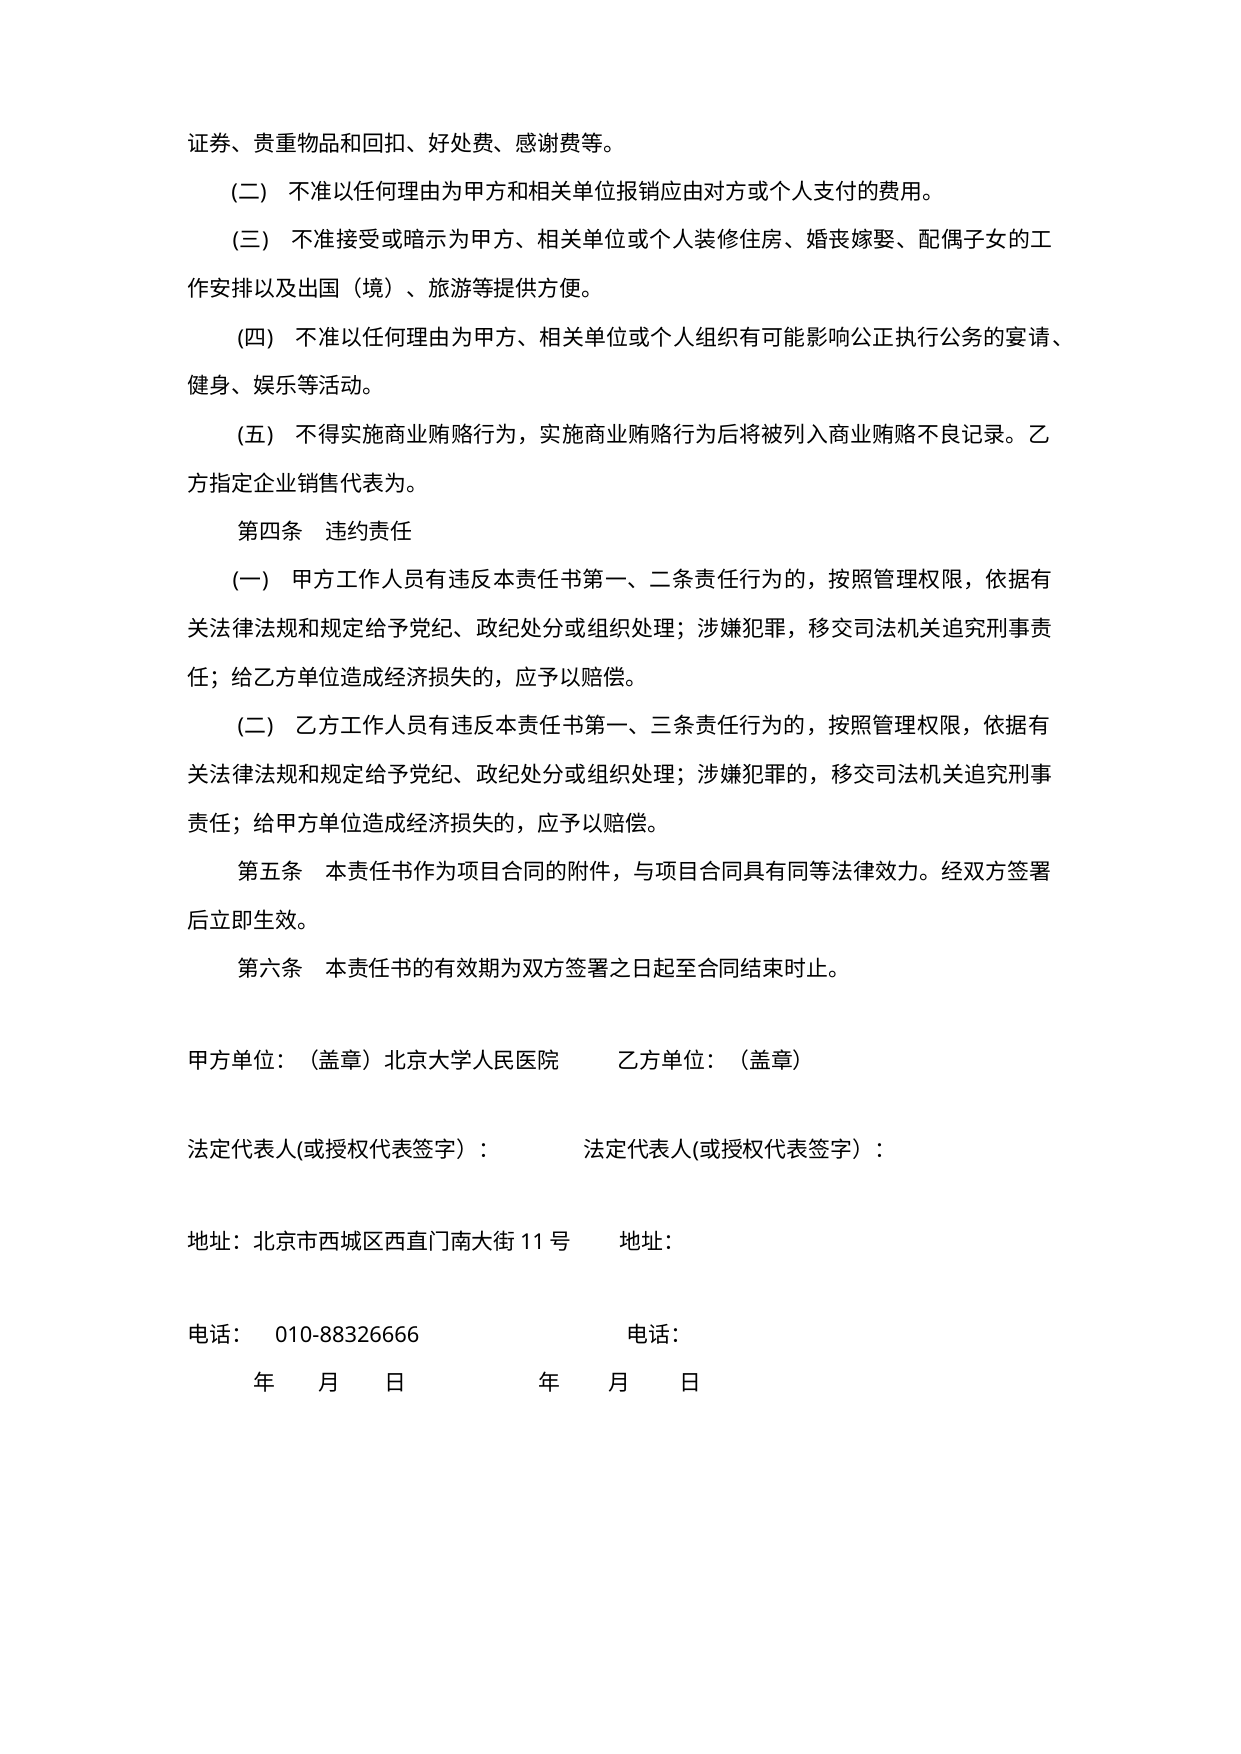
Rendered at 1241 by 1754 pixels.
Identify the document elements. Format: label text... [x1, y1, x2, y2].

text (二) 不准以任何理由为甲方和相关单位报销应由对方或个人支付的费用。 [187, 174, 1053, 206]
text 第四条 违约责任 [187, 513, 1053, 546]
text 法定代表人(或授权代表签字）： 法定代表人(或授权代表签字）： [187, 1132, 1053, 1164]
text 第六条 本责任书的有效期为双方签署之日起至合同结束时止。 [187, 951, 1053, 983]
text (三) 不准接受或暗示为甲方、相关单位或个人装修住房、婚丧嫁娶、配偶子女的工作安排以及出国（境）、旅游等提供方便。 [187, 222, 1053, 303]
text (二) 乙方工作人员有违反本责任书第一、三条责任行为的，按照管理权限，依据有关法律法规和规定给予党纪、政纪处分或组织处理；涉嫌犯罪的，移交司法机关追究刑事责任；给甲方单位造成经济损失的，应予以赔偿。 [187, 708, 1053, 838]
text (一) 甲方工作人员有违反本责任书第一、二条责任行为的，按照管理权限，依据有关法律法规和规定给予党纪、政纪处分或组织处理；涉嫌犯罪，移交司法机关追究刑事责任；给乙方单位造成经济损失的，应予以赔偿。 [187, 562, 1053, 692]
text (五) 不得实施商业贿赂行为，实施商业贿赂行为后将被列入商业贿赂不良记录。乙方指定企业销售代表为。 [187, 416, 1053, 498]
text 甲方单位：（盖章）北京大学人民医院 乙方单位：（盖章） [187, 1043, 1053, 1075]
text 第五条 本责任书作为项目合同的附件，与项目合同具有同等法律效力。经双方签署后立即生效。 [187, 853, 1053, 935]
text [187, 126, 1053, 158]
text 地址：北京市西城区西直门南大街11号 地址： [187, 1224, 1053, 1256]
text 电话： 010-88326666 电话： [187, 1317, 1053, 1349]
text 年 月 日 年 月 日 [187, 1365, 1053, 1396]
text (四) 不准以任何理由为甲方、相关单位或个人组织有可能影响公正执行公务的宴请、健身、娱乐等活动。 [187, 319, 1053, 401]
